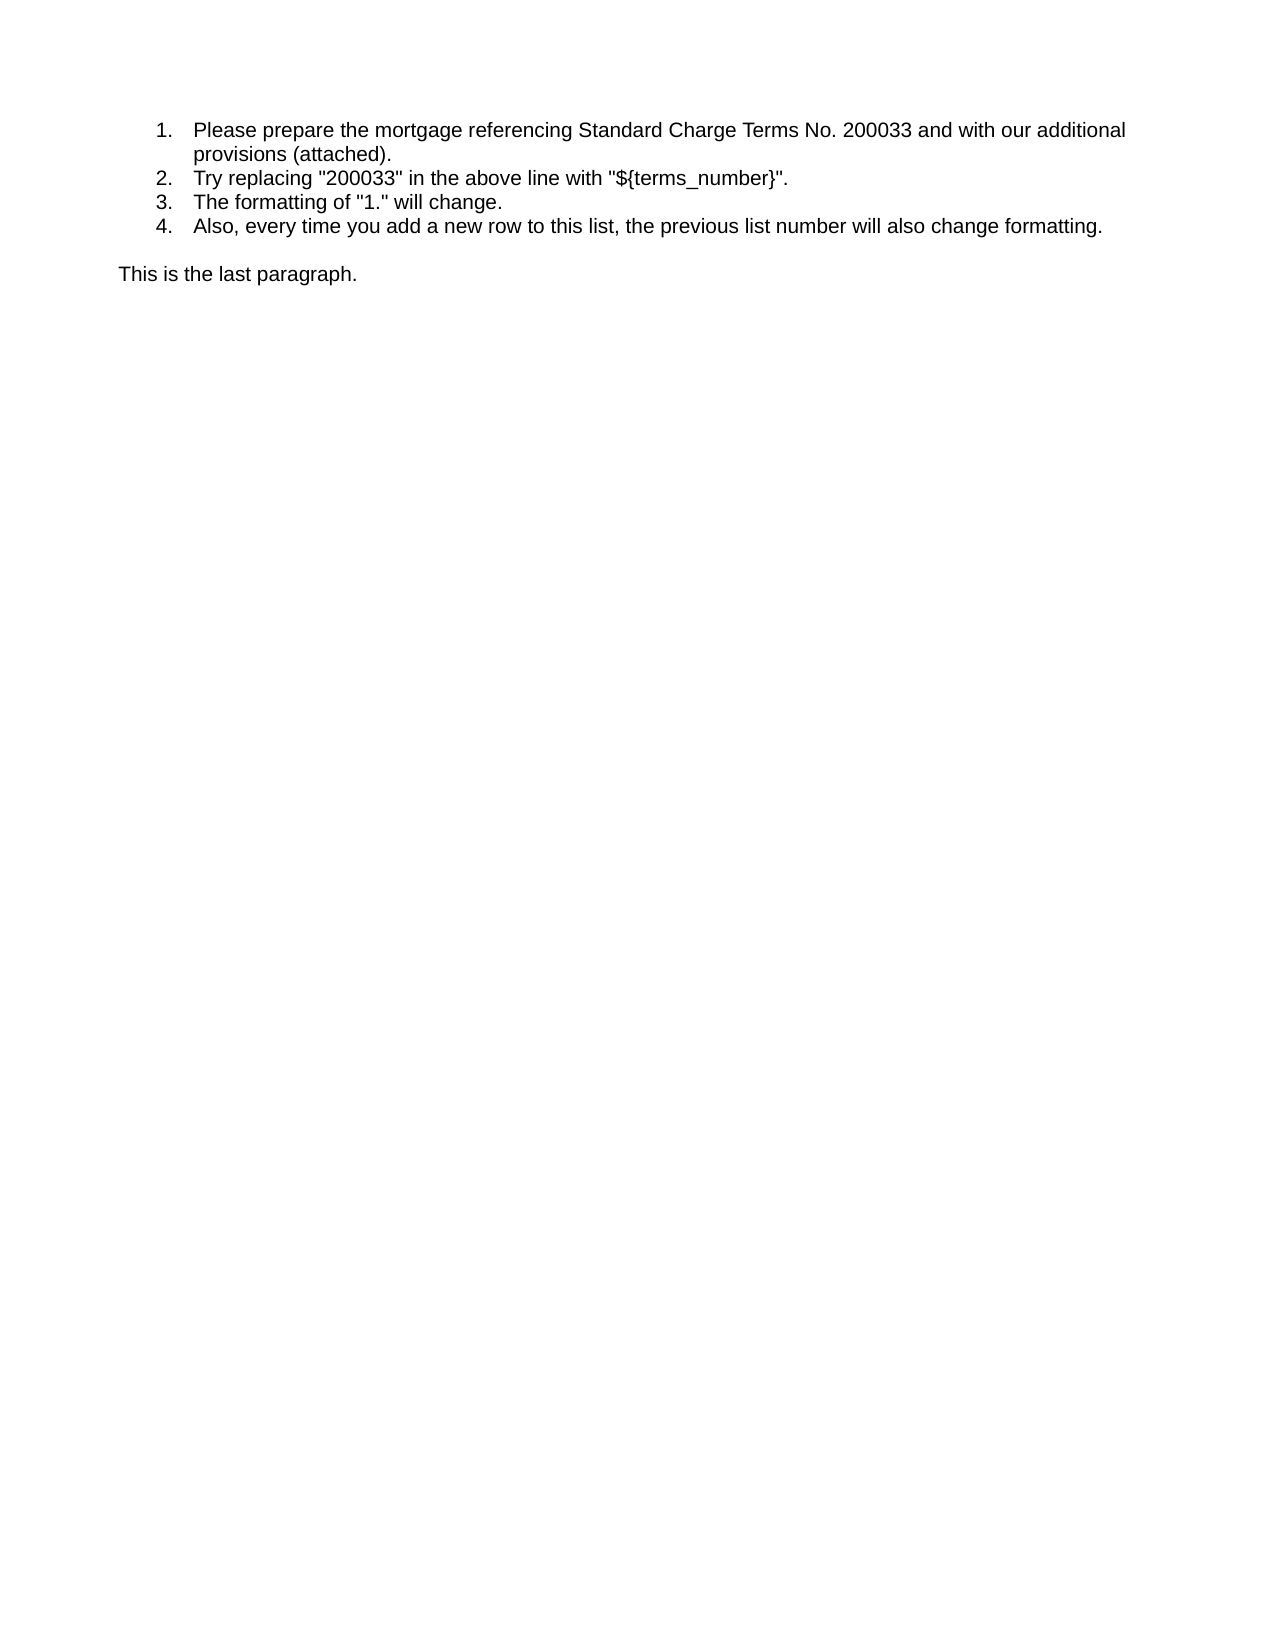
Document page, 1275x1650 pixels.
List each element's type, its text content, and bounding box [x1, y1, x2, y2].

list Also, every time you add a new row to this list, the previous list number will also change formatting. [156, 214, 1157, 238]
list Please prepare the mortgage referencing Standard Charge Terms No. 200033 and with our additional provisions (attached). [156, 118, 1157, 166]
list Try replacing "200033" in the above line with "${terms_number}". [156, 166, 1157, 190]
text This is the last paragraph. [118, 262, 1157, 286]
list The formatting of "1." will change. [156, 190, 1157, 214]
